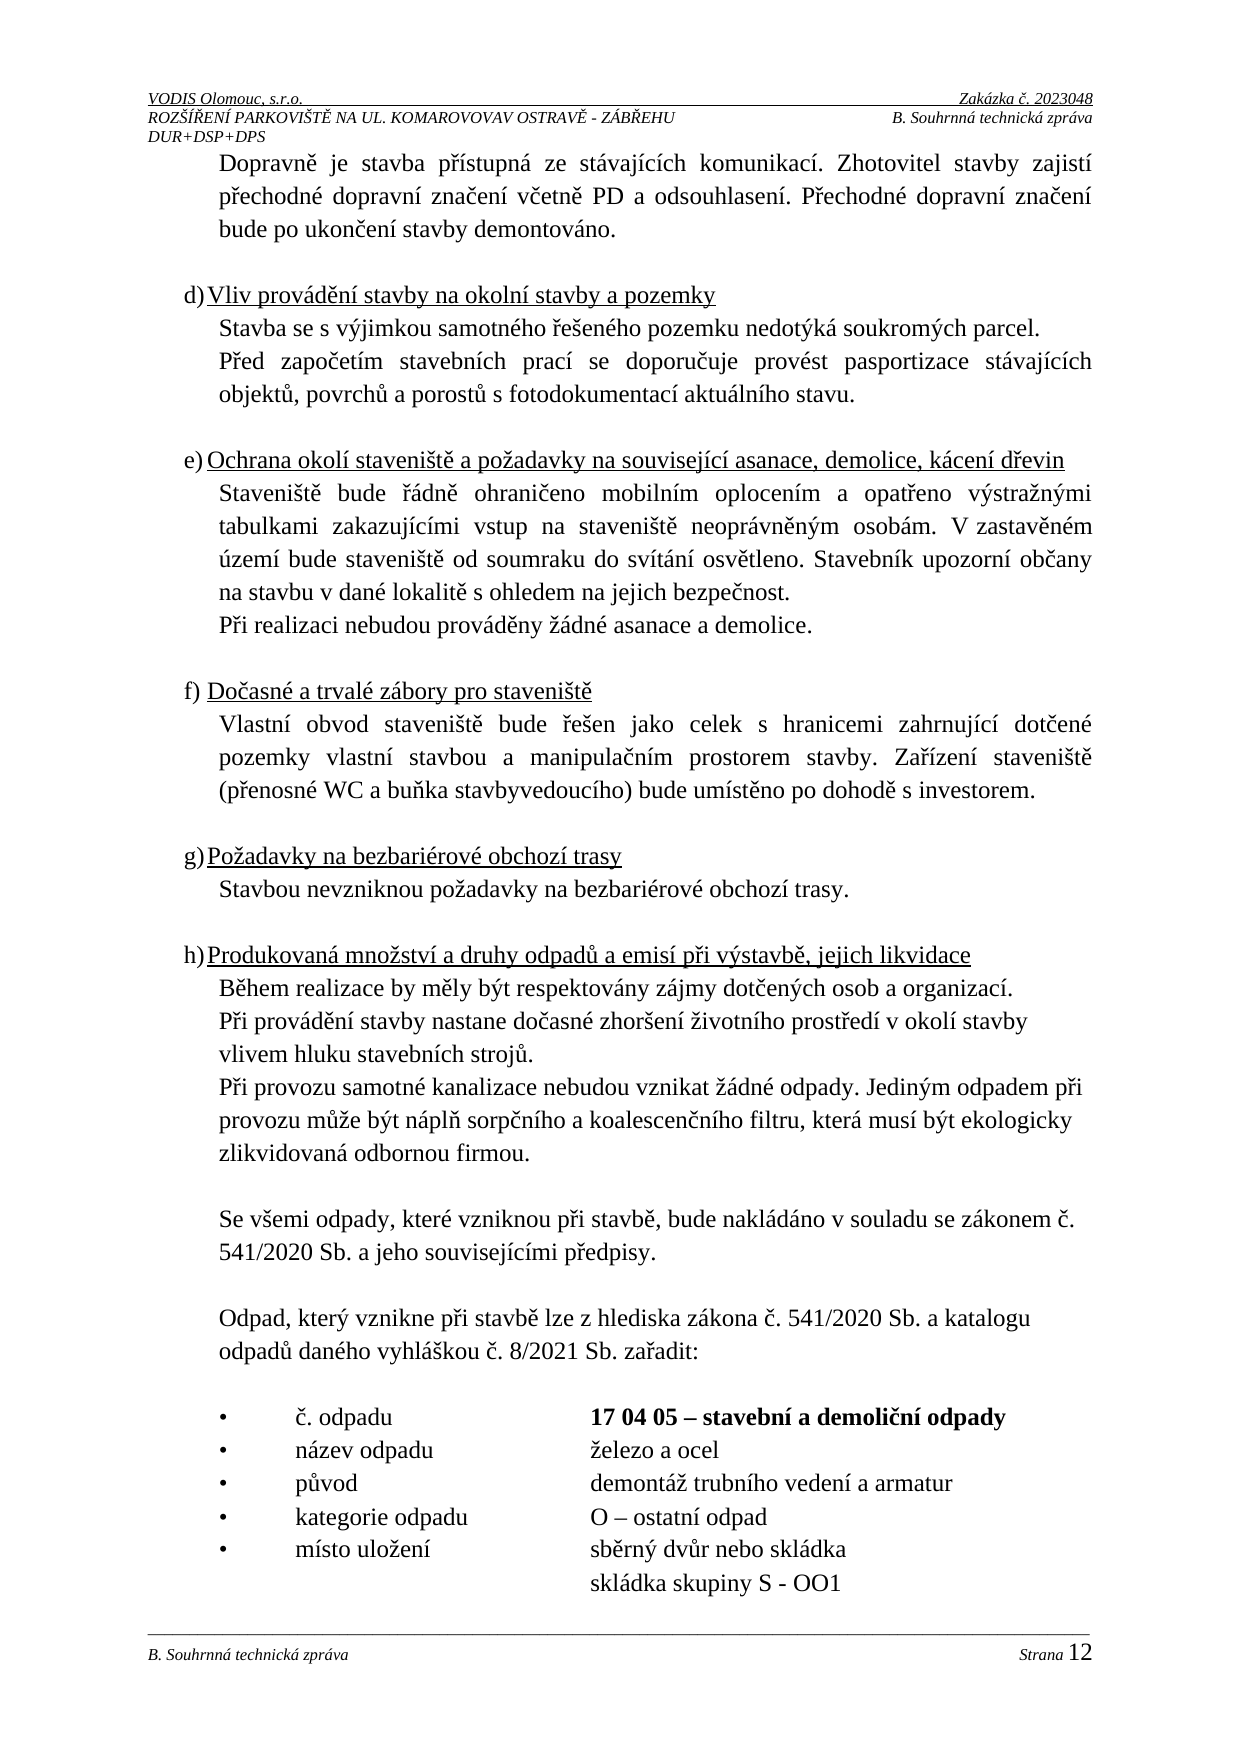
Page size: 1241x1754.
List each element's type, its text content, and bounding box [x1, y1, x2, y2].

text Staveniště bude řádně ohraničeno mobilním oplocením a opatřeno výstražnými tabulkami zakazujícími vstup na staveniště neoprávněným osobám. V zastavěném území bude staveniště od soumraku do svítání osvětleno. Stavebník upozorní občany na stavbu v dané lokalitě s ohledem na jejich bezpečnost. [218, 478, 1092, 606]
list Produkovaná množství a druhy odpadů a emisí při výstavbě, jejich likvidace [177, 940, 1092, 969]
text • č. odpadu 17 04 05 – stavební a demoliční odpady [218, 1402, 1092, 1431]
text Před započetím stavebních prací se doporučuje provést pasportizace stávajících objektů, povrchů a porostů s fotodokumentací aktuálního stavu. [218, 346, 1092, 408]
text • původ demontáž trubního vedení a armatur [218, 1468, 1092, 1497]
text skládka skupiny S - OO1 [218, 1568, 1092, 1596]
text Stavbou nevzniknou požadavky na bezbariérové obchozí trasy. [218, 874, 1092, 903]
list Při provádění stavby nastane dočasné zhoršení životního prostředí v okolí stavby vlivem hluku stavebních strojů. [218, 1006, 1092, 1068]
list Během realizace by měly být respektovány zájmy dotčených osob a organizací. [171, 973, 1092, 1002]
list Požadavky na bezbariérové obchozí trasy [177, 841, 1092, 870]
text Stavba se s výjimkou samotného řešeného pozemku nedotýká soukromých parcel. [218, 313, 1092, 342]
list Dočasné a trvalé zábory pro staveniště [177, 676, 1092, 705]
list Ochrana okolí staveniště a požadavky na související asanace, demolice, kácení dřevin [177, 445, 1092, 474]
text • místo uložení sběrný dvůr nebo skládka [218, 1534, 1092, 1563]
text Při provozu samotné kanalizace nebudou vznikat žádné odpady. Jediným odpadem při provozu může být náplň sorpčního a koalescenčního filtru, která musí být ekologicky zlikvidovaná odbornou firmou. [218, 1072, 1092, 1167]
text • kategorie odpadu O – ostatní odpad [218, 1502, 1092, 1530]
text Při realizaci nebudou prováděny žádné asanace a demolice. [218, 610, 1092, 639]
list Vliv provádění stavby na okolní stavby a pozemky [177, 280, 1092, 308]
text • název odpadu železo a ocel [218, 1436, 1092, 1464]
text Dopravně je stavba přístupná ze stávajících komunikací. Zhotovitel stavby zajistí přechodné dopravní značení včetně PD a odsouhlasení. Přechodné dopravní značení bude po ukončení stavby demontováno. [218, 148, 1092, 242]
text Se všemi odpady, které vzniknou při stavbě, bude nakládáno v souladu se zákonem č. 541/2020 Sb. a jeho souvisejícími předpisy. [218, 1204, 1092, 1266]
text Odpad, který vznikne při stavbě lze z hlediska zákona č. 541/2020 Sb. a katalogu odpadů daného vyhláškou č. 8/2021 Sb. zařadit: [218, 1303, 1092, 1365]
text Vlastní obvod staveniště bude řešen jako celek s hranicemi zahrnující dotčené pozemky vlastní stavbou a manipulačním prostorem stavby. Zařízení staveniště (přenosné WC a buňka stavbyvedoucího) bude umístěno po dohodě s investorem. [218, 709, 1092, 804]
